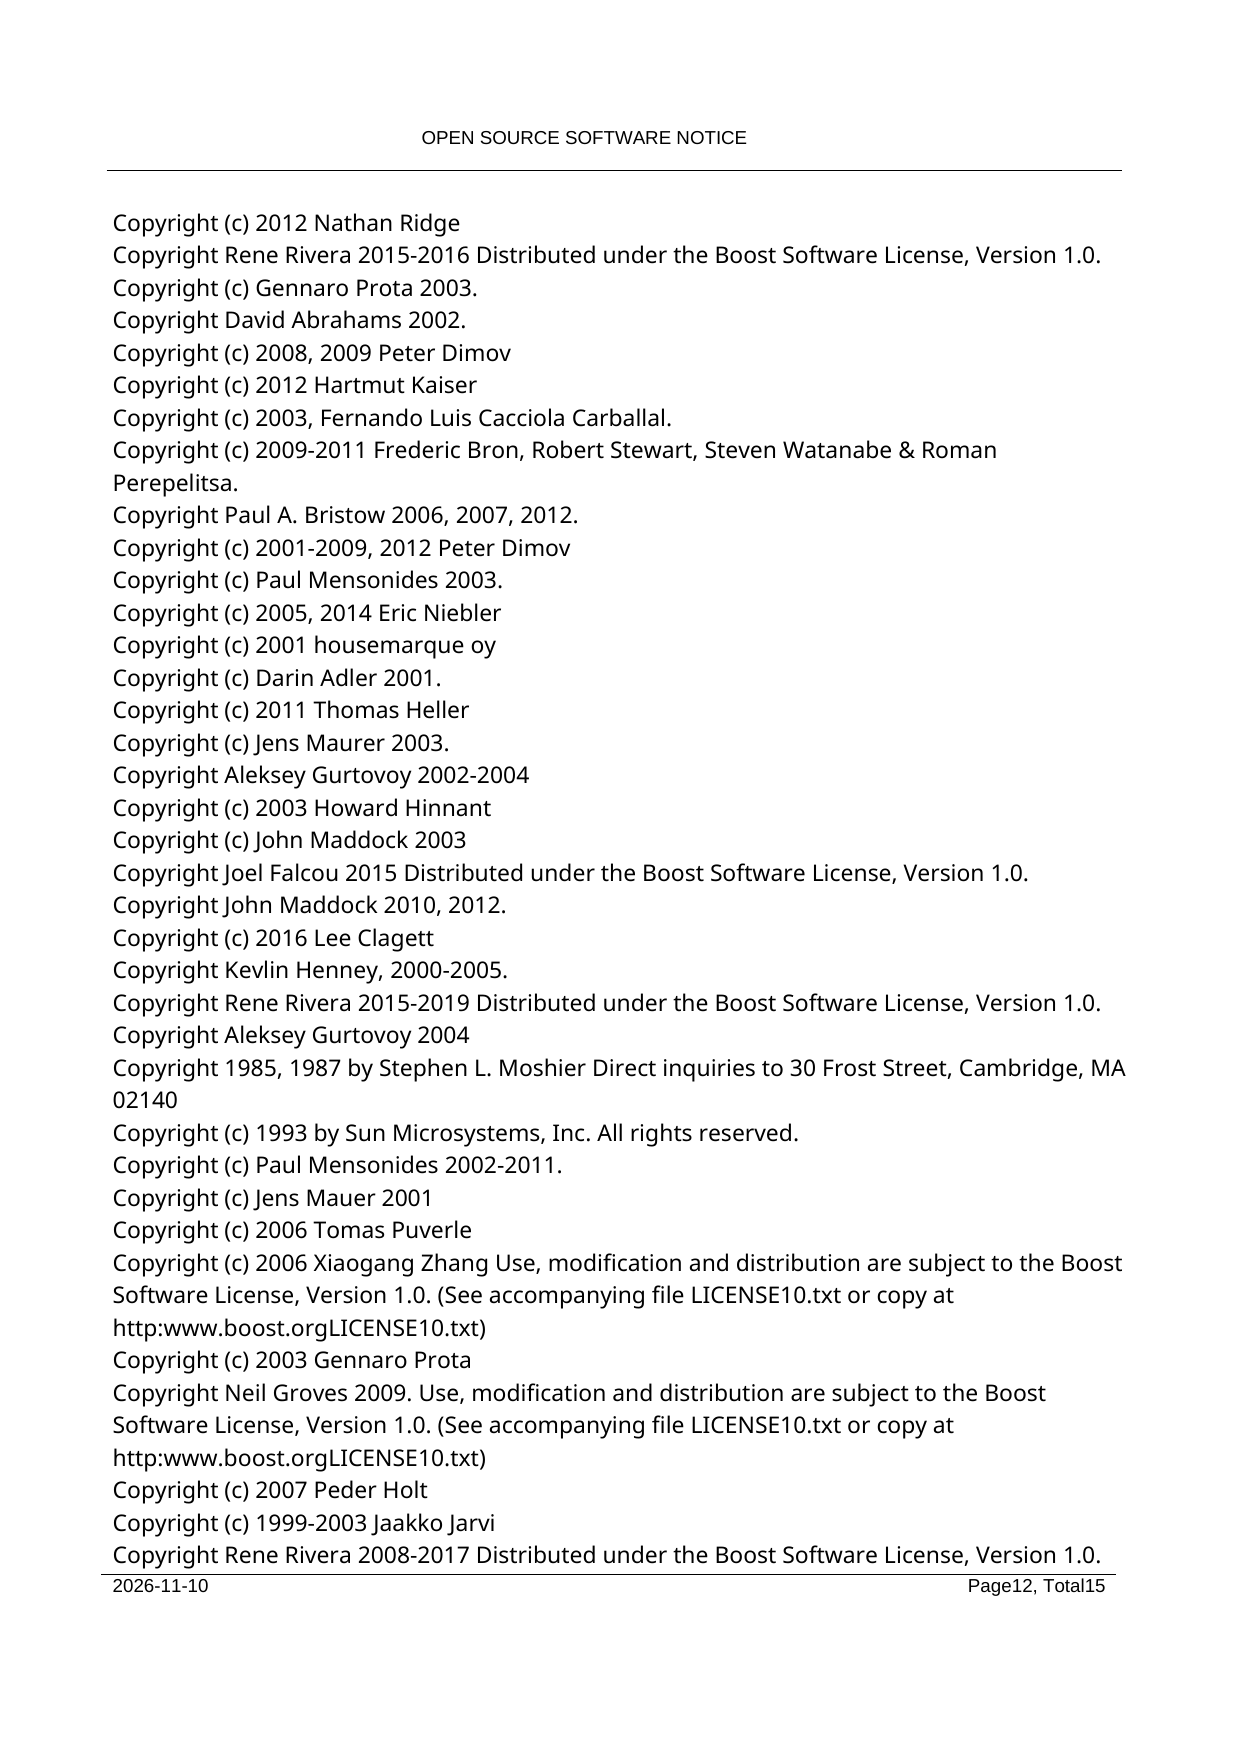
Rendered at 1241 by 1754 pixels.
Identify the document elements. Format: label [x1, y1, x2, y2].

text [112, 206, 1128, 1571]
